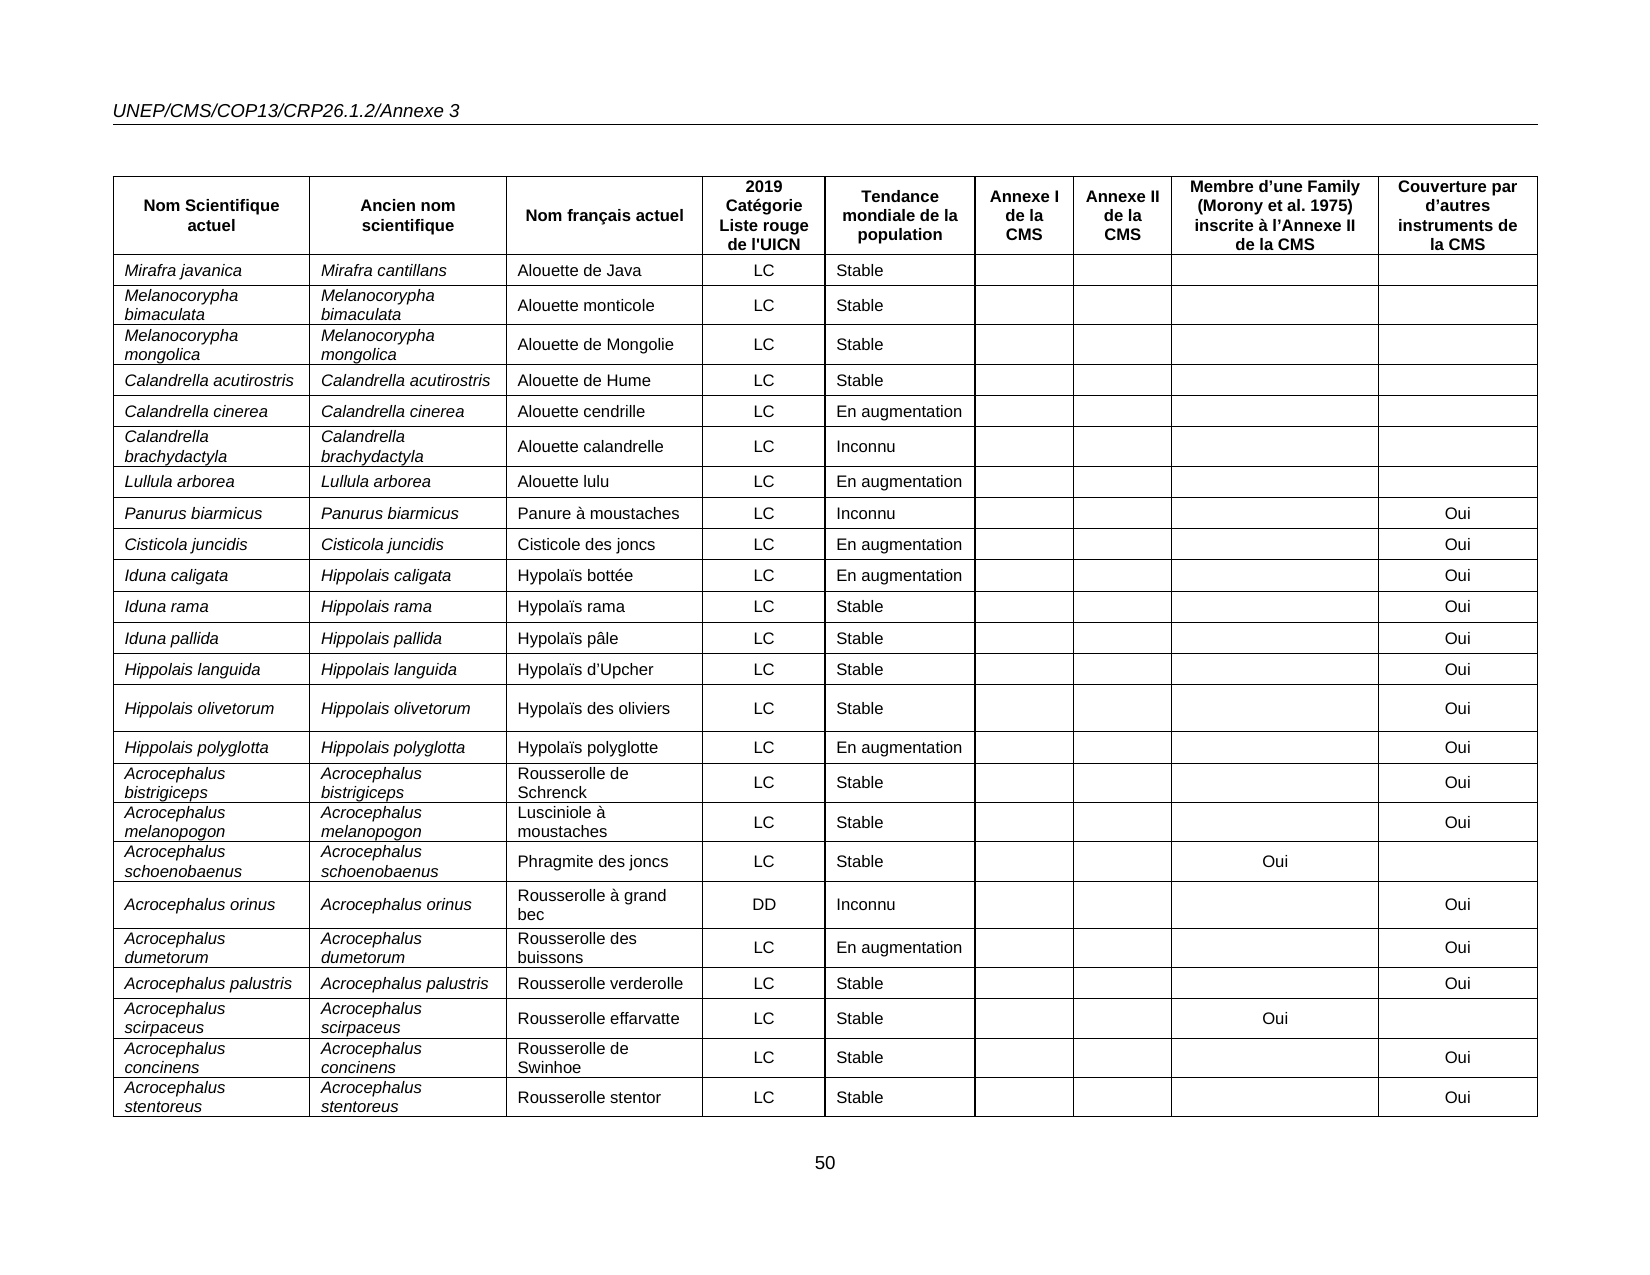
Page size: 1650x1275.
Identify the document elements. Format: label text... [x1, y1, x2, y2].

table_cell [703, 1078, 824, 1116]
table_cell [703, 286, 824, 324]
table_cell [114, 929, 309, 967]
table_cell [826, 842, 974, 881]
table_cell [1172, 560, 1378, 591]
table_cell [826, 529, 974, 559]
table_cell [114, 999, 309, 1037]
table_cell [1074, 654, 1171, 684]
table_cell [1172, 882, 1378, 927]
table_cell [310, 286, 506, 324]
table_header Nom français actuel [507, 177, 702, 254]
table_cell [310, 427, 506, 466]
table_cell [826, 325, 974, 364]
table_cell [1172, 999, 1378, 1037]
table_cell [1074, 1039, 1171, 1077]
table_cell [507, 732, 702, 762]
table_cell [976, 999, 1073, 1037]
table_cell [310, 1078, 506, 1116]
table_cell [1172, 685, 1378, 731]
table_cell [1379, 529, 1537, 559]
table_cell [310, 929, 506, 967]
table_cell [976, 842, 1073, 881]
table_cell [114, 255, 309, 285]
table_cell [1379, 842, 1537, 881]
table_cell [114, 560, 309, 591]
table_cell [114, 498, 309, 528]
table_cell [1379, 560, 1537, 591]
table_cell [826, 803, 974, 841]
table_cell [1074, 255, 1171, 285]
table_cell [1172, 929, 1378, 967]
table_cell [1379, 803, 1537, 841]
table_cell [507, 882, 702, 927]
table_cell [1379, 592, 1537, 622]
table_header Nom Scientifique actuel [114, 177, 309, 254]
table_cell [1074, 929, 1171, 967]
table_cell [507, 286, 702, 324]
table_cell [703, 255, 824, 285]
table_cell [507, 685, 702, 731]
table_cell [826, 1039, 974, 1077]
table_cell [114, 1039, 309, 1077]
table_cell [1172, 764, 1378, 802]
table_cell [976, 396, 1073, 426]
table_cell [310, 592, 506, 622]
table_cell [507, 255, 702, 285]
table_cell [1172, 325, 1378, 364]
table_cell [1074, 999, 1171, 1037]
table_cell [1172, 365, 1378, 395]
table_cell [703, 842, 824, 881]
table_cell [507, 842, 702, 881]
table_header Annexe I de la CMS [976, 177, 1073, 254]
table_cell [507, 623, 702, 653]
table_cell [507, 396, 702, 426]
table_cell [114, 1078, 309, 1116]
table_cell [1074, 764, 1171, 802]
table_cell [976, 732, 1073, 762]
table_header 2019 Catégorie Liste rouge de l'UICN [703, 177, 824, 254]
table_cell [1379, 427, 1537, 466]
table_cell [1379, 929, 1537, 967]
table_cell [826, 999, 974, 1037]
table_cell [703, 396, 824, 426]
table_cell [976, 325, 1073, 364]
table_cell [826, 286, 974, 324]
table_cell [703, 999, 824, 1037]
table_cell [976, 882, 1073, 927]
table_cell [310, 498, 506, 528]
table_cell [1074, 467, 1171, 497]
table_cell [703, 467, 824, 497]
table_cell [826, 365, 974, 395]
table_header Ancien nom scientifique [310, 177, 506, 254]
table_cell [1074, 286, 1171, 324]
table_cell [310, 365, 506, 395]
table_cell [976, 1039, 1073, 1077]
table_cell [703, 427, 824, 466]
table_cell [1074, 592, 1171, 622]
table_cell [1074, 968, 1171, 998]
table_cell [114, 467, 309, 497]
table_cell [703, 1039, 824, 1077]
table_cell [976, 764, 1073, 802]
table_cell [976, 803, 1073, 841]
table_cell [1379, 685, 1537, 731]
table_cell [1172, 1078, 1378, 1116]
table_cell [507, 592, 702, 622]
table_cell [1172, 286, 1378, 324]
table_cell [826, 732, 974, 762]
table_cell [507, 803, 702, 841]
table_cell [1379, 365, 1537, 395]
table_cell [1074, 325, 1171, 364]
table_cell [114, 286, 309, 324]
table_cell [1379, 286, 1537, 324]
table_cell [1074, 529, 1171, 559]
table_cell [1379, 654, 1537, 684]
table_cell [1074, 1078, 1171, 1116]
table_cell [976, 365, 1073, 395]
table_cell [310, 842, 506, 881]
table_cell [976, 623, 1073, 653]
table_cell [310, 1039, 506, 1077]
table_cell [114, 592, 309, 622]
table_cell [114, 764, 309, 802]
table_header Couverture par d’autres instruments de la CMS [1379, 177, 1537, 254]
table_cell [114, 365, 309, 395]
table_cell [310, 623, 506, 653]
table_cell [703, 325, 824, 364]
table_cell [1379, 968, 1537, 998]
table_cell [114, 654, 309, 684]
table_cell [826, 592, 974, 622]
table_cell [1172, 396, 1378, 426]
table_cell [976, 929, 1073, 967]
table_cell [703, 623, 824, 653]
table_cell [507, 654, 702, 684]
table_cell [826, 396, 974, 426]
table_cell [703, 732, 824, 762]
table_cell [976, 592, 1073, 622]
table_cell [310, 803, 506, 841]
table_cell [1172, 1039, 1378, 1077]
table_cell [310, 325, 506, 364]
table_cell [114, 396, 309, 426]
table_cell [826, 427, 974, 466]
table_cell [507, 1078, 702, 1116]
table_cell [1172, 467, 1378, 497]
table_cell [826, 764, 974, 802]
table_header Tendance mondiale de la population [826, 177, 974, 254]
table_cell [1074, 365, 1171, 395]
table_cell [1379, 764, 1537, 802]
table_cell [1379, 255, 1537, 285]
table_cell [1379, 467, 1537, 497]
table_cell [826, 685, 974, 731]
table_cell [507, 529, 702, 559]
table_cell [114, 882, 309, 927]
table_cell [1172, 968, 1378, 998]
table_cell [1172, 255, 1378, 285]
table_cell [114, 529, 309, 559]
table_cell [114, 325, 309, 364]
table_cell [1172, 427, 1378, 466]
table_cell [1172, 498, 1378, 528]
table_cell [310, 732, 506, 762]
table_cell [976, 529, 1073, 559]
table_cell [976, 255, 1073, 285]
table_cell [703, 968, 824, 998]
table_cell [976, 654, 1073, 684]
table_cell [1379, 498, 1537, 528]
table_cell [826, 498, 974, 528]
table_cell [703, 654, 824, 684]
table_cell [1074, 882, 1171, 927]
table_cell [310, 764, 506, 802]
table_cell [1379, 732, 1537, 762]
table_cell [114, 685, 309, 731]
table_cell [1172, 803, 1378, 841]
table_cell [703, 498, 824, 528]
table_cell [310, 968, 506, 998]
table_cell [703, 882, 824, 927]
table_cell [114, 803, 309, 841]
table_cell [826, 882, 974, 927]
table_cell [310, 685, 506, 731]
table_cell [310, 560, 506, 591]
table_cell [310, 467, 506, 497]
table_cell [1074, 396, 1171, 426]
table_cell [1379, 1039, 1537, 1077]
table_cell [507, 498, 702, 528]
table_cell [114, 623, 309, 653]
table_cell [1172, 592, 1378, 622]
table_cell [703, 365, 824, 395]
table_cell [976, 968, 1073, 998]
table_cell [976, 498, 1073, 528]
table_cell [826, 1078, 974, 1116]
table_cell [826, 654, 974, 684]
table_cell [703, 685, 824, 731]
table_header Membre d’une Family (Morony et al. 1975) inscrite à l’Annexe II de la CMS [1172, 177, 1378, 254]
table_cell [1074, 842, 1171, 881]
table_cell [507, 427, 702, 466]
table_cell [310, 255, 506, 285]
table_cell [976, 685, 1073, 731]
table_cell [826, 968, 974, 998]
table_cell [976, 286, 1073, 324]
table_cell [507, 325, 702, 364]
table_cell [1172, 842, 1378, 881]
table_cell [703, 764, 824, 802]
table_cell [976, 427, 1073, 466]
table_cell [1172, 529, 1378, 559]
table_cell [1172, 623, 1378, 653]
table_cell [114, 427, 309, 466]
table_header Annexe II de la CMS [1074, 177, 1171, 254]
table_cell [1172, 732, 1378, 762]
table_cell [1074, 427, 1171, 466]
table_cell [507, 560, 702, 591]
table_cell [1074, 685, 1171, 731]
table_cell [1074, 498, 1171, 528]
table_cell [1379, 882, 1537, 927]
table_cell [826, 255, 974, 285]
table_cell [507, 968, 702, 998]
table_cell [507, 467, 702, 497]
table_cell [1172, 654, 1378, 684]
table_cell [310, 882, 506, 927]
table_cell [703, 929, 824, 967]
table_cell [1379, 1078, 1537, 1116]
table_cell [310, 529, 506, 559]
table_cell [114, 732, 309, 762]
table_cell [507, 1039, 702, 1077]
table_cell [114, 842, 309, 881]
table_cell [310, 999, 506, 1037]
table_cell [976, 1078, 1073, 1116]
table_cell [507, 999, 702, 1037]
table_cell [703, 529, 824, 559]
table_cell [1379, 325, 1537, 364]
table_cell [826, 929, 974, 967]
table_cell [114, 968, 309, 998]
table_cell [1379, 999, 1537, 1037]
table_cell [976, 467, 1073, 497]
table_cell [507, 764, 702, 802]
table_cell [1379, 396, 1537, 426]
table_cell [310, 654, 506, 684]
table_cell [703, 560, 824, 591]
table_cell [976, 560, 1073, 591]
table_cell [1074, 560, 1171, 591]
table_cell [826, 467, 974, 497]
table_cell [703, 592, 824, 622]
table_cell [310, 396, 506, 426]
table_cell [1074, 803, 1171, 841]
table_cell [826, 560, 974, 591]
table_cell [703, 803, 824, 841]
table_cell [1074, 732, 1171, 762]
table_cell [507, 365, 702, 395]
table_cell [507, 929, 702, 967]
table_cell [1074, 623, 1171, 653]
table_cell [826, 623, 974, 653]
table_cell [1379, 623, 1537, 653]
